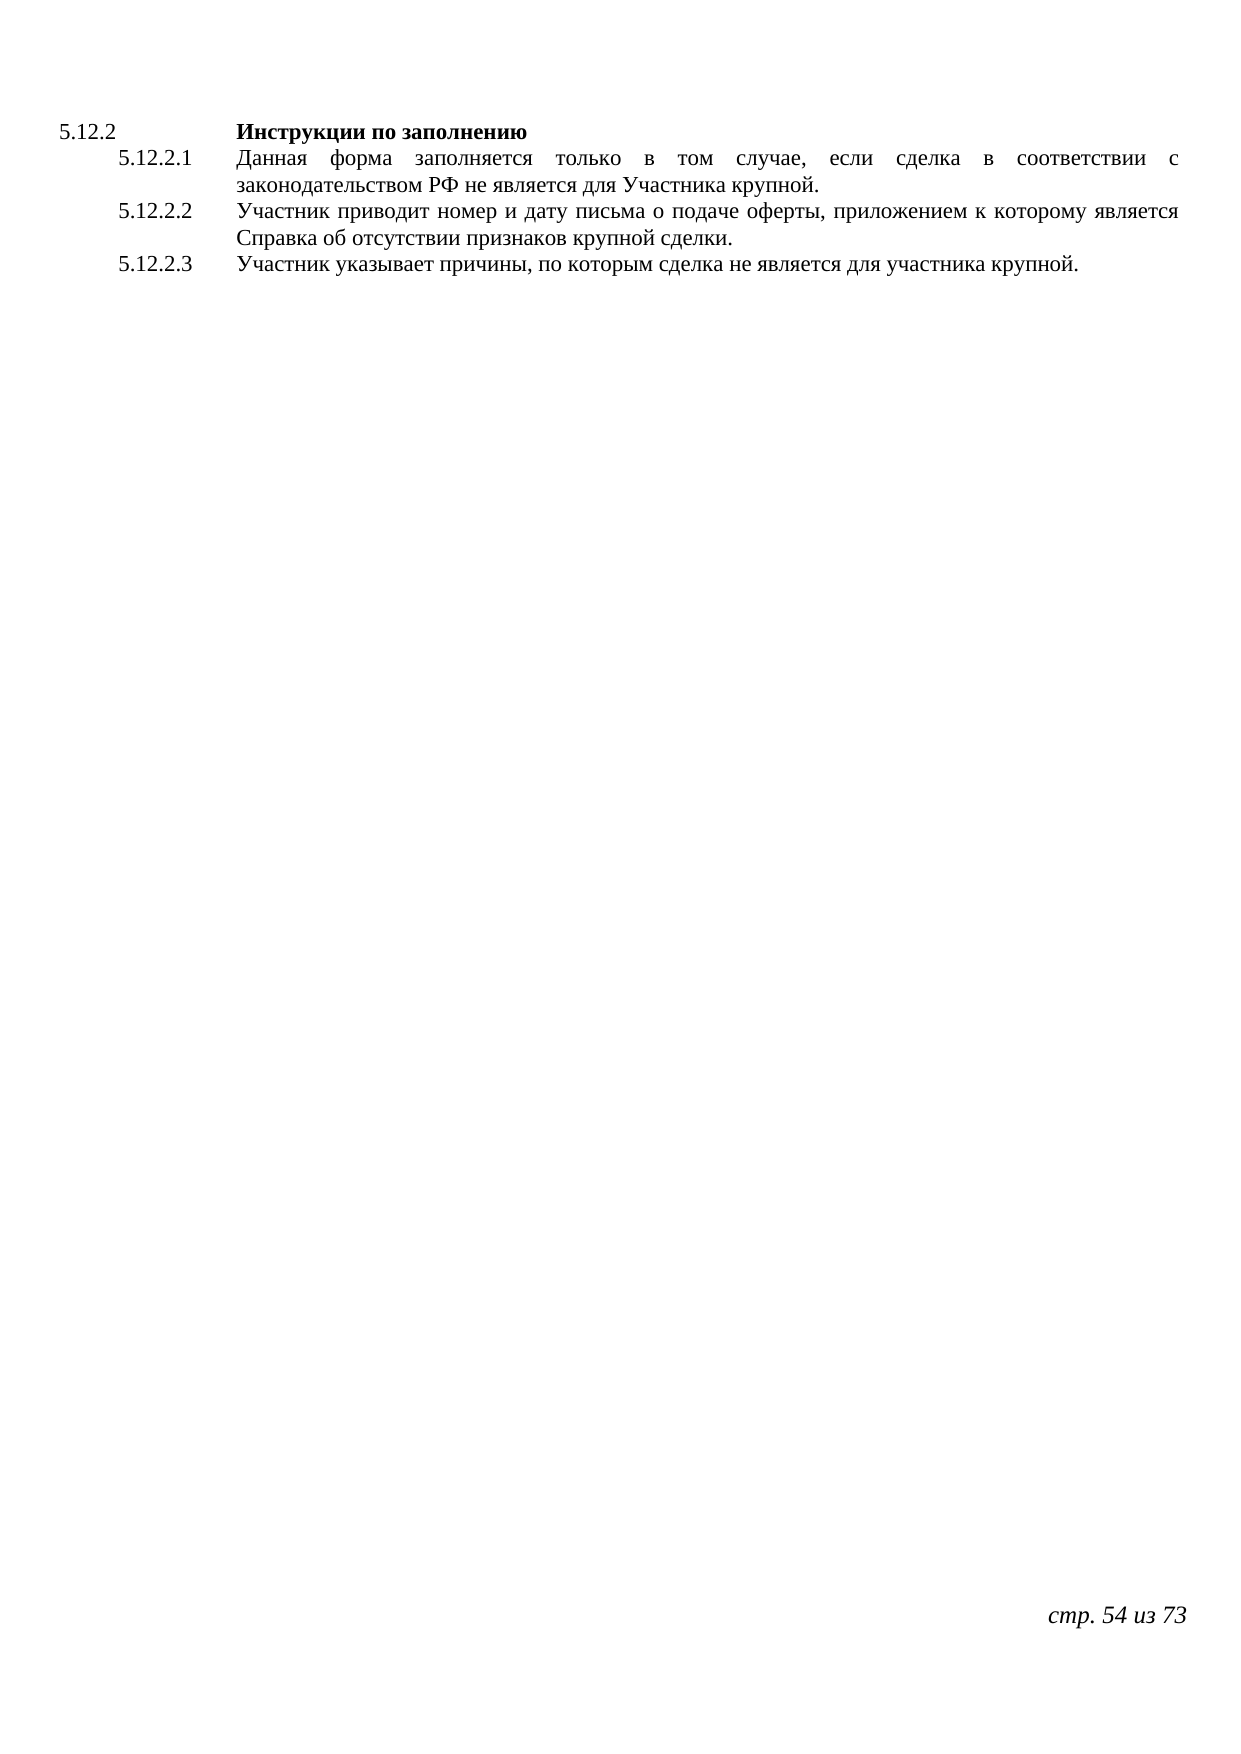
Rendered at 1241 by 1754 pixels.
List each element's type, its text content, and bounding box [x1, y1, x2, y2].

list Участник указывает причины, по которым сделка не является для участника крупной. [118, 250, 1181, 276]
list Участник приводит номер и дату письма о подаче оферты, приложением к которому является Справка об отсутствии признаков крупной сделки. [118, 197, 1181, 250]
list Данная форма заполняется только в том случае, если сделка в соответствии с законодательством РФ не является для Участника крупной. [118, 144, 1181, 197]
list Инструкции по заполнению [59, 118, 1181, 144]
